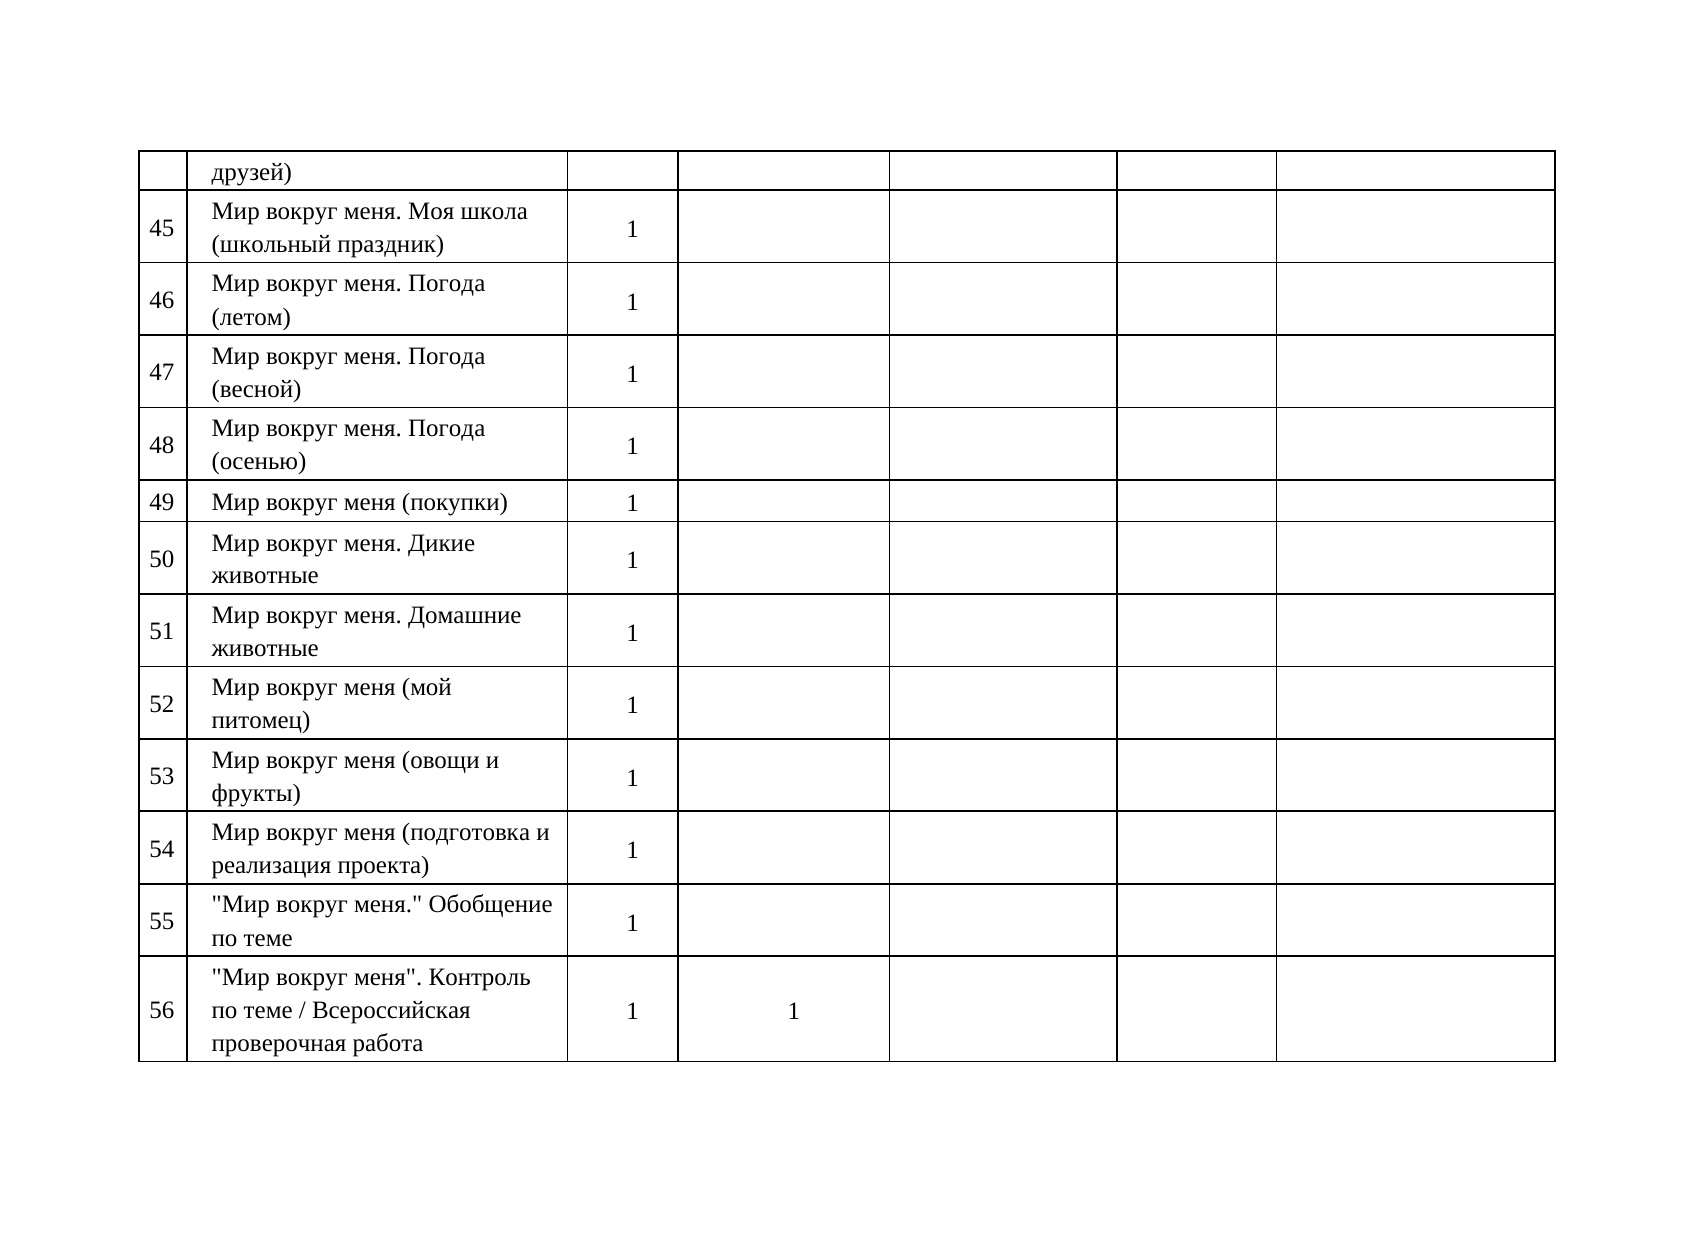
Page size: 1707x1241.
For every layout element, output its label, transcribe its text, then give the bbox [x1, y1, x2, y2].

table_cell 44 [140, 152, 186, 189]
table_cell [1118, 152, 1276, 189]
table_cell 47 [140, 336, 186, 407]
table_cell [1118, 263, 1276, 334]
table_cell [1118, 336, 1276, 407]
table_cell [1118, 885, 1276, 955]
table_cell 48 [140, 408, 186, 479]
table_cell 53 [140, 740, 186, 810]
table_cell [890, 408, 1116, 479]
table_cell [1277, 885, 1554, 955]
table_cell 1 [568, 812, 677, 883]
table_cell [679, 667, 889, 738]
table_cell [679, 191, 889, 262]
table_cell 45 [140, 191, 186, 262]
table_cell Мир вокруг меня. Дикие животные [188, 522, 567, 593]
table_cell [679, 481, 889, 521]
table_cell 1 [568, 957, 677, 1061]
table_cell [1118, 191, 1276, 262]
table_cell 1 [568, 152, 677, 189]
table_cell [890, 740, 1116, 810]
table_cell 51 [140, 595, 186, 666]
table_cell [1277, 957, 1554, 1061]
table_cell Мир вокруг меня. Моя школа (школьный праздник) [188, 191, 567, 262]
table_cell [890, 812, 1116, 883]
table_cell 49 [140, 481, 186, 521]
table_cell [890, 263, 1116, 334]
table_cell [1118, 812, 1276, 883]
table_cell [1277, 522, 1554, 593]
table_cell [1277, 336, 1554, 407]
table_cell Мир вокруг меня (покупки) [188, 481, 567, 521]
table_cell [1277, 191, 1554, 262]
table_cell [890, 885, 1116, 955]
table_cell 1 [568, 263, 677, 334]
table_cell 50 [140, 522, 186, 593]
table_cell [1277, 408, 1554, 479]
table_cell [1277, 263, 1554, 334]
table_cell 1 [568, 522, 677, 593]
table_cell Мир вокруг меня (мой питомец) [188, 667, 567, 738]
table_cell "Мир вокруг меня." Обобщение по теме [188, 885, 567, 955]
table_cell [1277, 740, 1554, 810]
table_cell 1 [568, 885, 677, 955]
table_cell [890, 336, 1116, 407]
table_cell 55 [140, 885, 186, 955]
table_cell [1277, 667, 1554, 738]
table_cell 46 [140, 263, 186, 334]
table_cell [1118, 408, 1276, 479]
table_cell 1 [568, 408, 677, 479]
table_cell [679, 595, 889, 666]
table_cell [1118, 667, 1276, 738]
table_cell 54 [140, 812, 186, 883]
table_cell [679, 812, 889, 883]
table_cell 1 [568, 667, 677, 738]
table_cell [1118, 522, 1276, 593]
table_cell [679, 336, 889, 407]
table_cell 1 [568, 595, 677, 666]
table_cell Мир вокруг меня (овощи и фрукты) [188, 740, 567, 810]
table_cell Мир вокруг меня. Домашние животные [188, 595, 567, 666]
table_cell [679, 885, 889, 955]
table_cell 52 [140, 667, 186, 738]
table_cell [1277, 812, 1554, 883]
table_cell "Мир вокруг меня". Контроль по теме / Всероссийская проверочная работа [188, 957, 567, 1061]
table_cell 1 [568, 191, 677, 262]
table_cell Мир вокруг меня. Погода (весной) [188, 336, 567, 407]
table_cell 1 [679, 957, 889, 1061]
table_cell [890, 481, 1116, 521]
table_cell Мир вокруг меня. Погода (летом) [188, 263, 567, 334]
table_cell [1118, 740, 1276, 810]
table_cell 1 [568, 481, 677, 521]
table_cell [1277, 152, 1554, 189]
table_cell [679, 408, 889, 479]
table_cell [679, 152, 889, 189]
table_cell Мир вокруг меня (подготовка и реализация проекта) [188, 812, 567, 883]
table_cell [890, 667, 1116, 738]
table_cell [1118, 957, 1276, 1061]
table_cell 56 [140, 957, 186, 1061]
table_cell [890, 522, 1116, 593]
table_cell 1 [568, 740, 677, 810]
table_cell [679, 263, 889, 334]
table_cell [679, 740, 889, 810]
table_cell [890, 957, 1116, 1061]
table_cell [1277, 481, 1554, 521]
table_cell [890, 152, 1116, 189]
table_cell [890, 191, 1116, 262]
table_cell Мир вокруг меня. Погода (осенью) [188, 408, 567, 479]
table_cell 1 [568, 336, 677, 407]
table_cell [188, 152, 567, 189]
table_cell [890, 595, 1116, 666]
table_cell [1277, 595, 1554, 666]
table_cell [1118, 481, 1276, 521]
table_cell [679, 522, 889, 593]
table_cell [1118, 595, 1276, 666]
